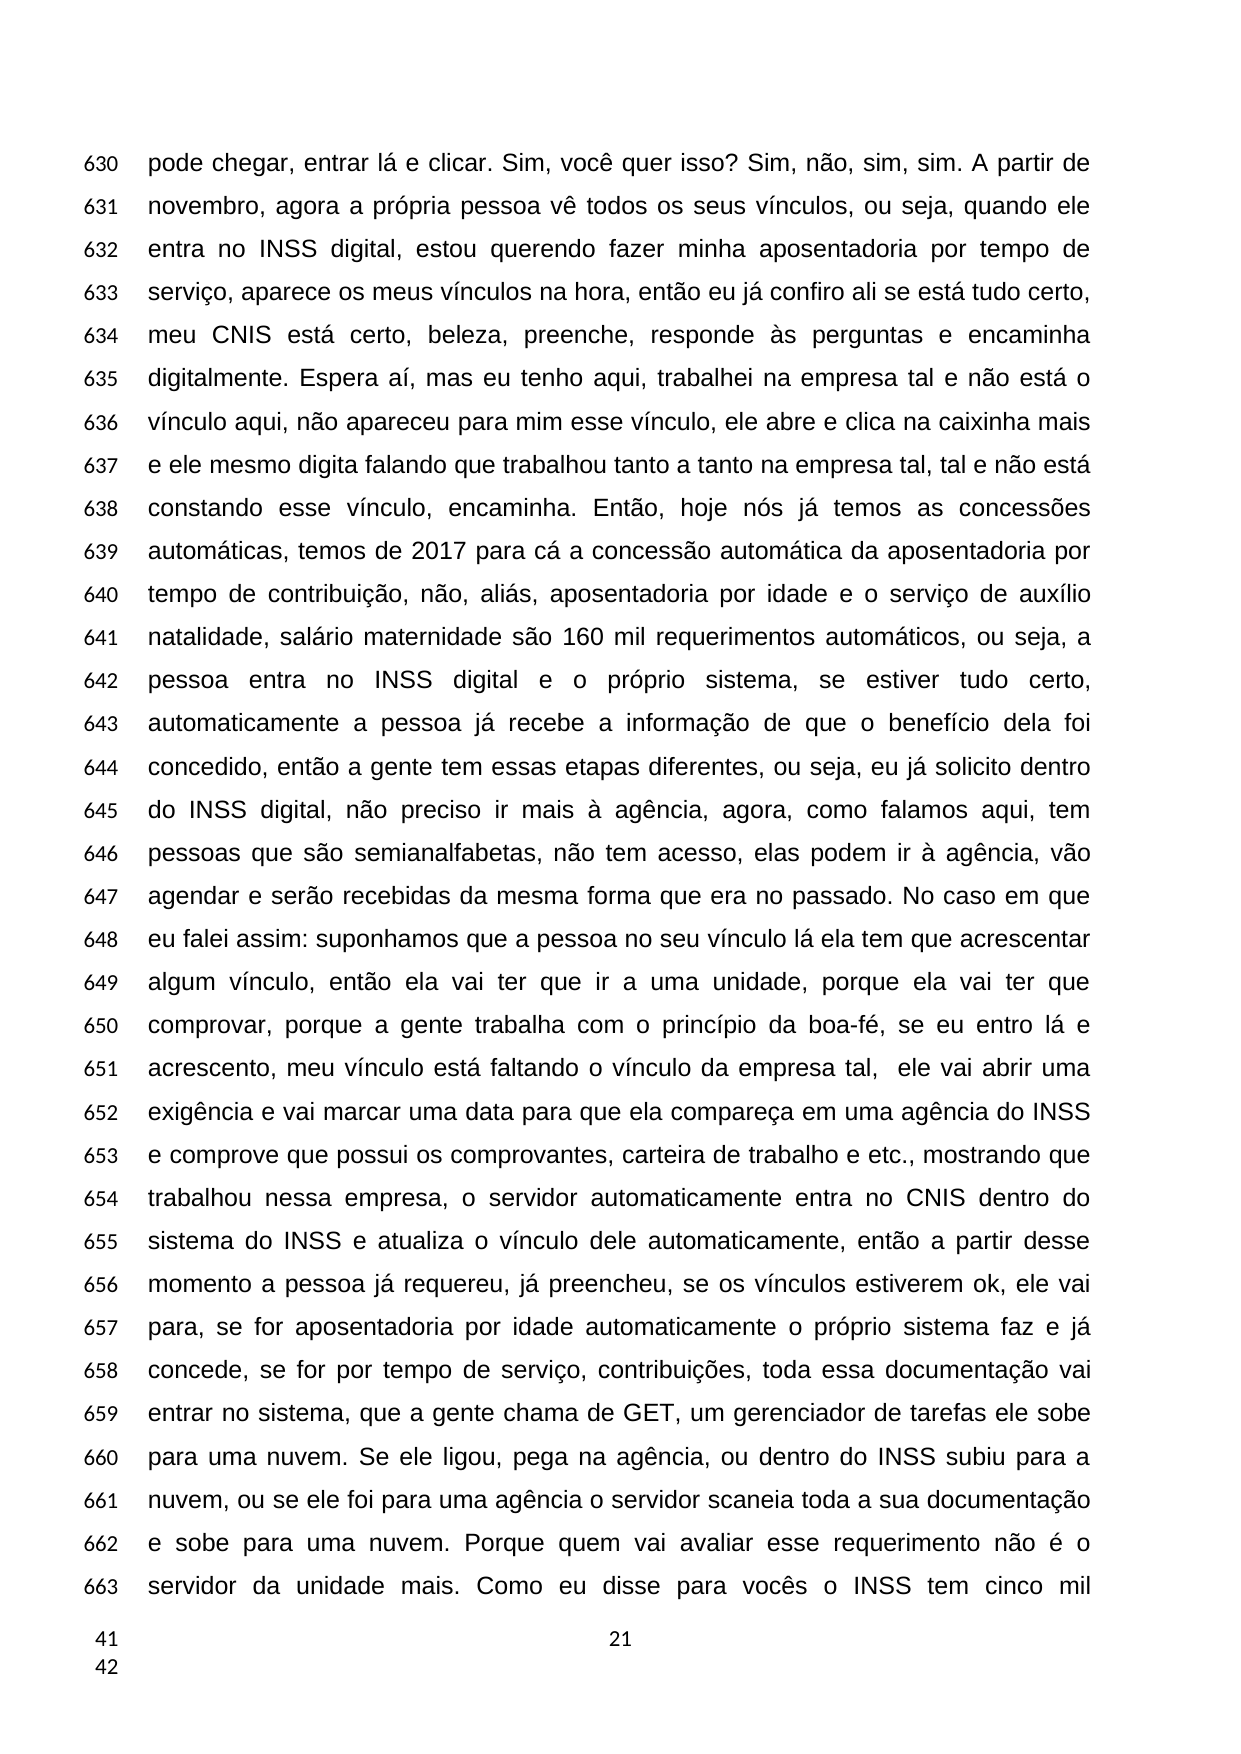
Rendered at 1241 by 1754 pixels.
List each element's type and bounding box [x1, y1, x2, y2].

text [148, 148, 1092, 1599]
